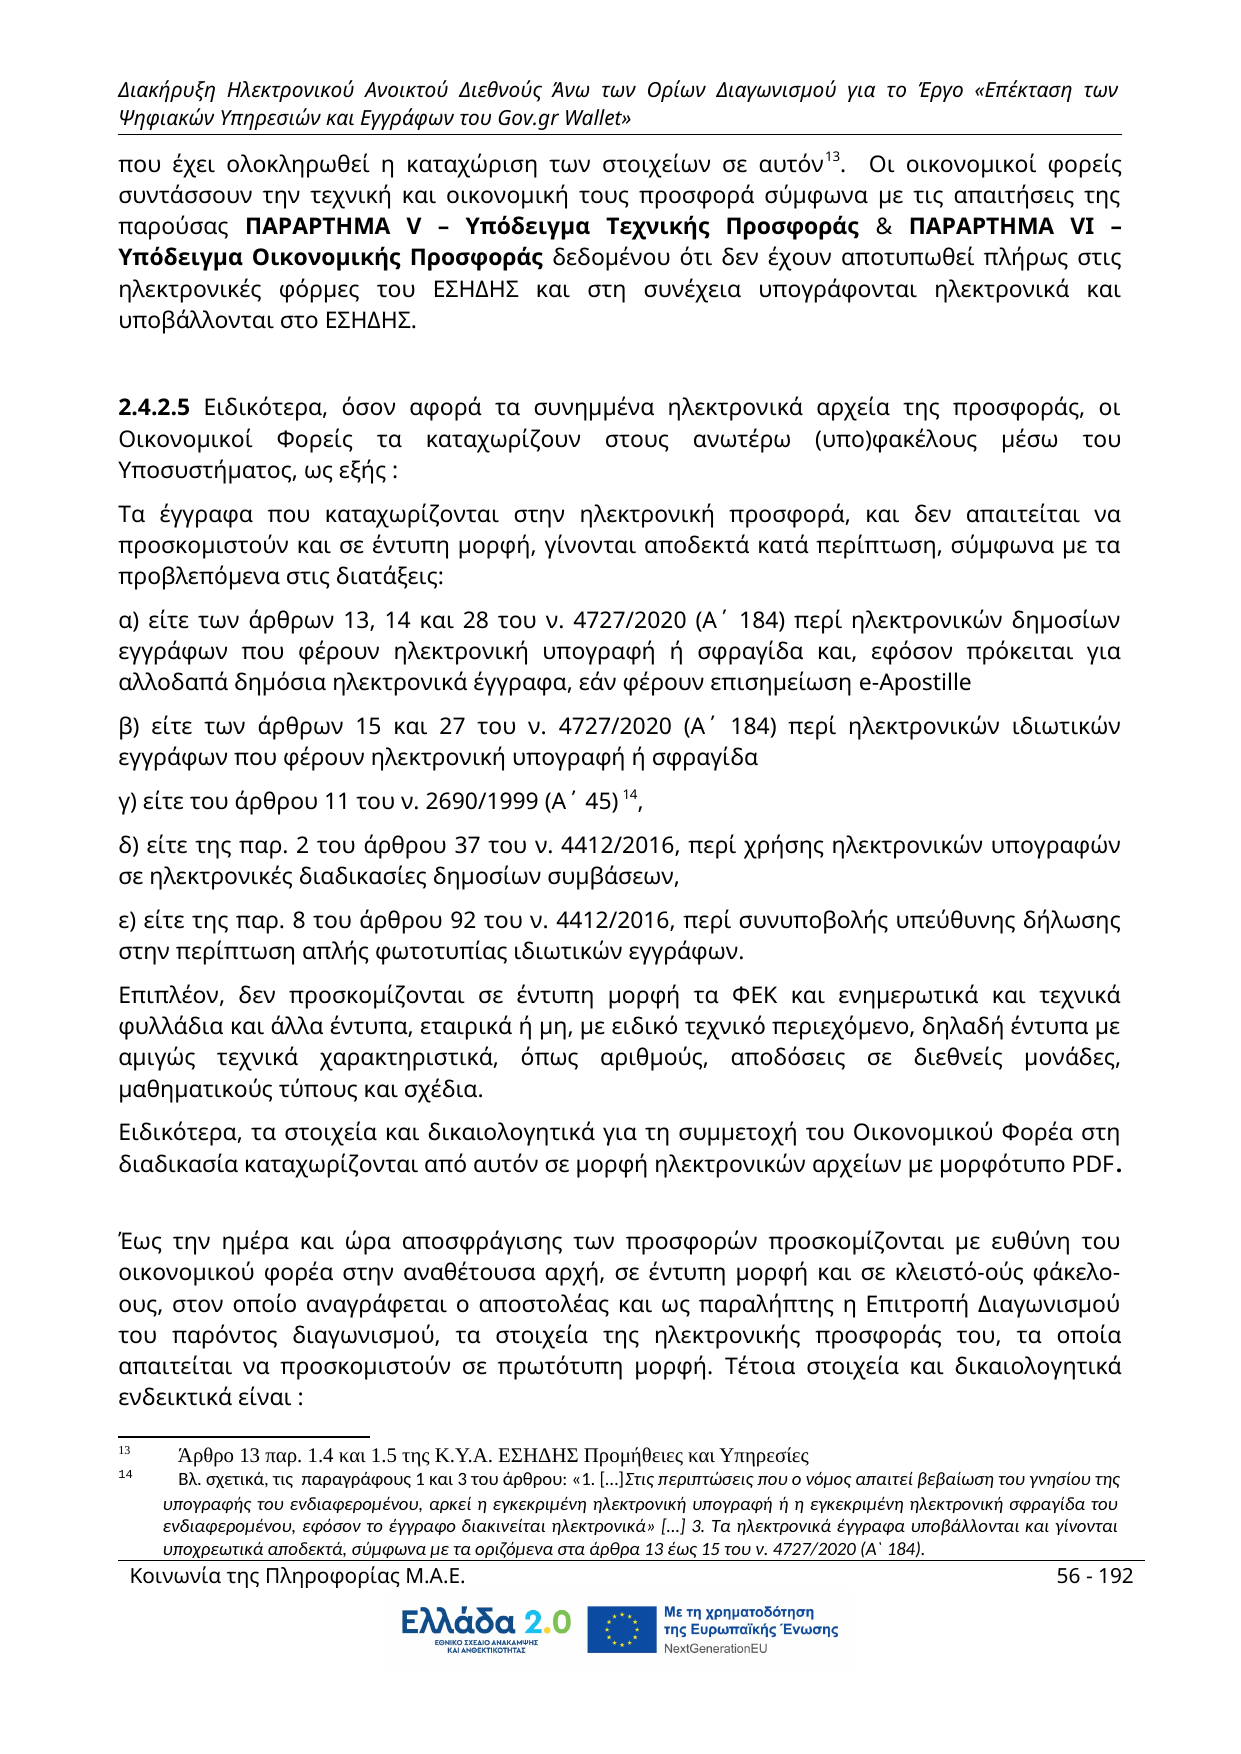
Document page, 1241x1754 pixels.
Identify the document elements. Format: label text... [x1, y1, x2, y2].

text 2.4.2.5 Ειδικότερα, όσον αφορά τα συνημμένα ηλεκτρονικά αρχεία της προσφοράς, οι Οικονομικοί Φορείς τα καταχωρίζουν στους ανωτέρω (υπο)φακέλους μέσω του Υποσυστήματος, ως εξής : [118, 391, 1122, 485]
picture [386, 1590, 855, 1670]
text δ) είτε της παρ. 2 του άρθρου 37 του ν. 4412/2016, περί χρήσης ηλεκτρονικών υπογραφών σε ηλεκτρονικές διαδικασίες δημοσίων συμβάσεων, [118, 829, 1122, 891]
text γ) είτε του άρθρου 11 του ν. 2690/1999 (Α΄ 45) , [118, 785, 1122, 816]
text ε) είτε της παρ. 8 του άρθρου 92 του ν. 4412/2016, περί συνυποβολής υπεύθυνης δήλωσης στην περίπτωση απλής φωτοτυπίας ιδιωτικών εγγράφων. [118, 904, 1122, 966]
text Τα έγγραφα που καταχωρίζονται στην ηλεκτρονική προσφορά, και δεν απαιτείται να προσκομιστούν και σε έντυπη μορφή, γίνονται αποδεκτά κατά περίπτωση, σύμφωνα με τα προβλεπόμενα στις διατάξεις: [118, 497, 1122, 591]
text β) είτε των άρθρων 15 και 27 του ν. 4727/2020 (Α΄ 184) περί ηλεκτρονικών ιδιωτικών εγγράφων που φέρουν ηλεκτρονική υπογραφή ή σφραγίδα [118, 710, 1122, 772]
text α) είτε των άρθρων 13, 14 και 28 του ν. 4727/2020 (Α΄ 184) περί ηλεκτρονικών δημοσίων εγγράφων που φέρουν ηλεκτρονική υπογραφή ή σφραγίδα και, εφόσον πρόκειται για αλλοδαπά δημόσια ηλεκτρονικά έγγραφα, εάν φέρουν επισημείωση e-Apostille [118, 604, 1122, 697]
text Έως την ημέρα και ώρα αποσφράγισης των προσφορών προσκομίζονται με ευθύνη του οικονομικού φορέα στην αναθέτουσα αρχή, σε έντυπη μορφή και σε κλειστό-ούς φάκελο-ους, στον οποίο αναγράφεται ο αποστολέας και ως παραλήπτης η Επιτροπή Διαγωνισμού του παρόντος διαγωνισμού, τα στοιχεία της ηλεκτρονικής προσφοράς του, τα οποία απαιτείται να προσκομιστούν σε πρωτότυπη μορφή. Τέτοια στοιχεία και δικαιολογητικά ενδεικτικά είναι : [118, 1225, 1122, 1412]
text Επιπλέον, δεν προσκομίζονται σε έντυπη μορφή τα ΦΕΚ και ενημερωτικά και τεχνικά φυλλάδια και άλλα έντυπα, εταιρικά ή μη, με ειδικό τεχνικό περιεχόμενο, δηλαδή έντυπα με αμιγώς τεχνικά χαρακτηριστικά, όπως αριθμούς, αποδόσεις σε διεθνείς μονάδες, μαθηματικούς τύπους και σχέδια. [118, 979, 1122, 1104]
text Ειδικότερα, τα στοιχεία και δικαιολογητικά για τη συμμετοχή του Οικονομικού Φορέα στη διαδικασία καταχωρίζονται από αυτόν σε μορφή ηλεκτρονικών αρχείων με μορφότυπο PDF. [118, 1116, 1122, 1210]
